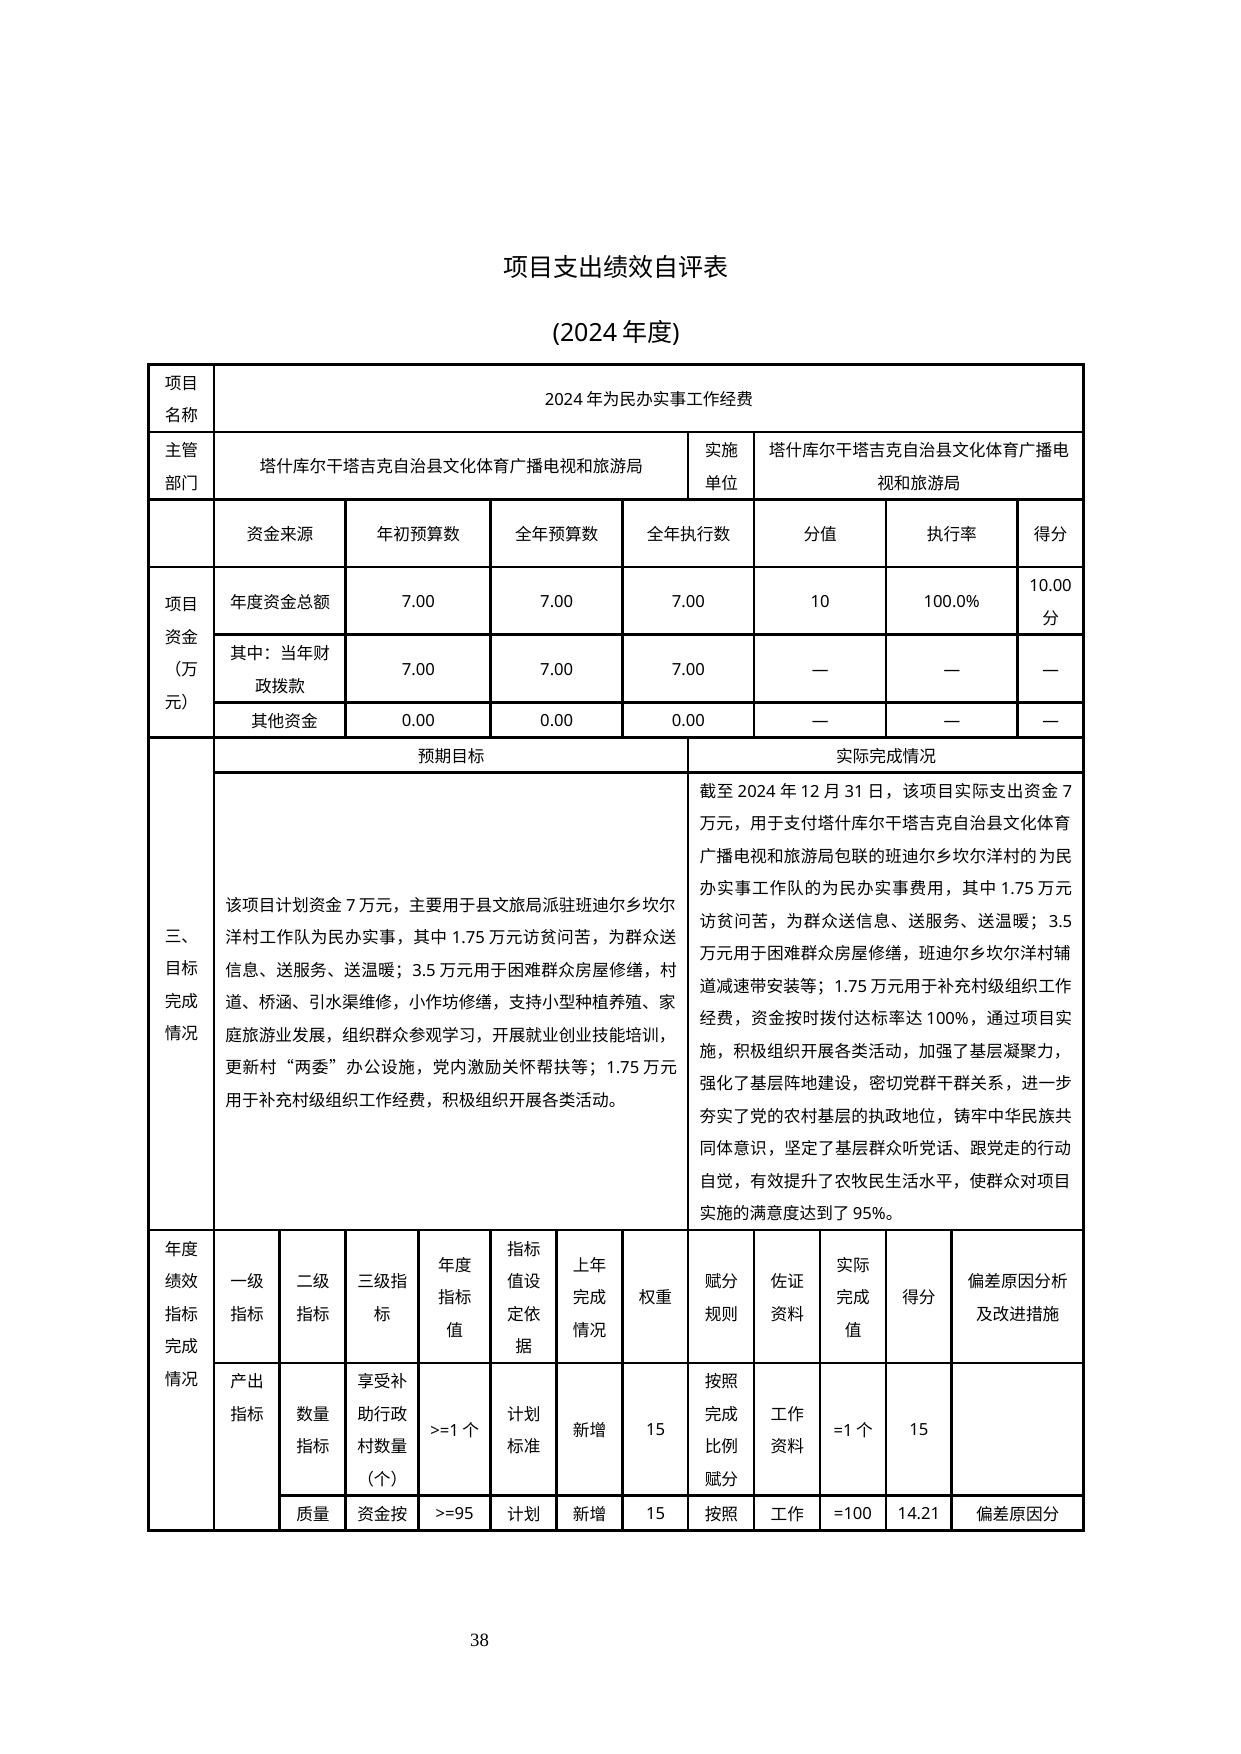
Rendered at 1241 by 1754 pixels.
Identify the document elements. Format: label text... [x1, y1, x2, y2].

table_cell 计划标准 [492, 1364, 555, 1494]
table_cell 年度绩效指标完成情况 [150, 1231, 213, 1529]
table_cell >=95% [420, 1497, 489, 1529]
table_cell 年度资金总额 [215, 568, 344, 633]
table_cell =100% [821, 1497, 885, 1529]
table_cell 三、目标完成情况 [150, 739, 213, 1229]
table_cell 指标值设定依据 [492, 1231, 555, 1361]
table_cell 14.21 [887, 1497, 950, 1529]
table_cell 产出指标 [215, 1364, 278, 1529]
table_cell 年初预算数 [347, 501, 489, 566]
table_header 项目支出绩效自评表 [148, 233, 1083, 298]
table_cell 质量指标 [281, 1497, 344, 1529]
table_cell 按照完成比例赋分 [689, 1497, 753, 1529]
table_cell 塔什库尔干塔吉克自治县文化体育广播电视和旅游局 [215, 433, 687, 498]
table_cell 0.00 [492, 704, 621, 736]
table_cell 截至2024年12月31日，该项目实际支出资金7万元，用于支付塔什库尔干塔吉克自治县文化体育广播电视和旅游局包联的班迪尔乡坎尔洋村的为民办实事工作队的为民办实事费用，其中1.75万元访贫问苦，为群众送信息、送服务、送温暖；3.5万元用于困难群众房屋修缮，班迪尔乡坎尔洋村辅道减速带安装等；1.75万元用于补充村级组织工作经费，资金按时拨付达标率达100%，通过项目实施，积极组织开展各类活动，加强了基层凝聚力，强化了基层阵地建设，密切党群干群关系，进一步夯实了党的农村基层的执政地位，铸牢中华民族共同体意识，坚定了基层群众听党话、跟党走的行动自觉，有效提升了农牧民生活水平，使群众对项目实施的满意度达到了95%。 [689, 774, 1082, 1229]
table_cell — [887, 704, 1016, 736]
table_cell 一级指标 [215, 1231, 278, 1361]
table_cell 10 [755, 568, 885, 633]
table_cell 项目资金 （万元） [150, 568, 213, 736]
table_cell 实际完成情况 [689, 739, 1082, 771]
table_cell 7.00 [624, 568, 753, 633]
table_cell 10.00分 [1019, 568, 1082, 633]
table_cell [150, 501, 213, 566]
table_cell >=1个 [420, 1364, 489, 1494]
table_cell 赋分规则 [689, 1231, 753, 1361]
table_cell 资金来源 [215, 501, 344, 566]
table_cell 项目名称 [150, 366, 213, 431]
table_cell 15 [624, 1497, 687, 1529]
table_cell =1个 [821, 1364, 885, 1494]
table_cell 按照完成比例赋分 [689, 1364, 753, 1494]
table_cell 100.0% [887, 568, 1016, 633]
table_cell 分值 [755, 501, 885, 566]
table_cell 上年完成情况 [558, 1231, 621, 1361]
table_cell 实施单位 [689, 433, 753, 498]
table_cell — [887, 636, 1016, 701]
table_cell 预期目标 [215, 739, 687, 771]
table_cell 7.00 [347, 568, 489, 633]
table_cell 该项目计划资金7万元，主要用于县文旅局派驻班迪尔乡坎尔洋村工作队为民办实事，其中1.75万元访贫问苦，为群众送信息、送服务、送温暖；3.5万元用于困难群众房屋修缮，村道、桥涵、引水渠维修，小作坊修缮，支持小型种植养殖、家庭旅游业发展，组织群众参观学习，开展就业创业技能培训，更新村“两委”办公设施，党内激励关怀帮扶等；1.75万元用于补充村级组织工作经费，积极组织开展各类活动。 [215, 774, 687, 1229]
table_cell 资金按时拨付达标率（%） [347, 1497, 417, 1529]
table_cell 工作资料 [755, 1497, 819, 1529]
table_cell 15 [887, 1364, 950, 1494]
table_cell 数量指标 [281, 1364, 344, 1494]
table_cell — [1019, 636, 1082, 701]
table_cell 主管部门 [150, 433, 213, 498]
table_cell 全年执行数 [624, 501, 753, 566]
table_cell 计划标准 [492, 1497, 555, 1529]
table_cell — [755, 704, 885, 736]
table_cell 权重 [624, 1231, 687, 1361]
table_cell 佐证资料 [755, 1231, 819, 1361]
table_cell 二级指标 [281, 1231, 344, 1361]
table_cell 塔什库尔干塔吉克自治县文化体育广播电视和旅游局 [755, 433, 1082, 498]
table_cell 偏差原因分析及改进措施 [953, 1231, 1082, 1361]
table_cell (2024年度) [148, 298, 1083, 363]
table_cell 全年预算数 [492, 501, 621, 566]
table_cell 新增 [558, 1497, 621, 1529]
table_cell — [1019, 704, 1082, 736]
table_cell 15 [624, 1364, 687, 1494]
table_cell 其中：当年财政拨款 [215, 636, 344, 701]
table_cell 执行率 [887, 501, 1016, 566]
table_cell 7.00 [347, 636, 489, 701]
table_cell 年度指标值 [420, 1231, 489, 1361]
table_cell 工作资料 [755, 1364, 819, 1494]
table_cell 得分 [1019, 501, 1082, 566]
table_cell 得分 [887, 1231, 950, 1361]
table_cell 7.00 [492, 636, 621, 701]
table_cell 7.00 [624, 636, 753, 701]
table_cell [953, 1497, 1082, 1529]
table_cell 0.00 [624, 704, 753, 736]
table_cell 新增 [558, 1364, 621, 1494]
table_cell 7.00 [492, 568, 621, 633]
table_cell 0.00 [347, 704, 489, 736]
table_cell 2024年为民办实事工作经费 [215, 366, 1082, 431]
table_cell [953, 1364, 1082, 1494]
table_cell 三级指标 [347, 1231, 417, 1361]
table_cell 享受补助行政村数量（个） [347, 1364, 417, 1494]
table_cell 其他资金 [215, 704, 344, 736]
table_cell — [755, 636, 885, 701]
table_cell 实际完成值 [821, 1231, 885, 1361]
